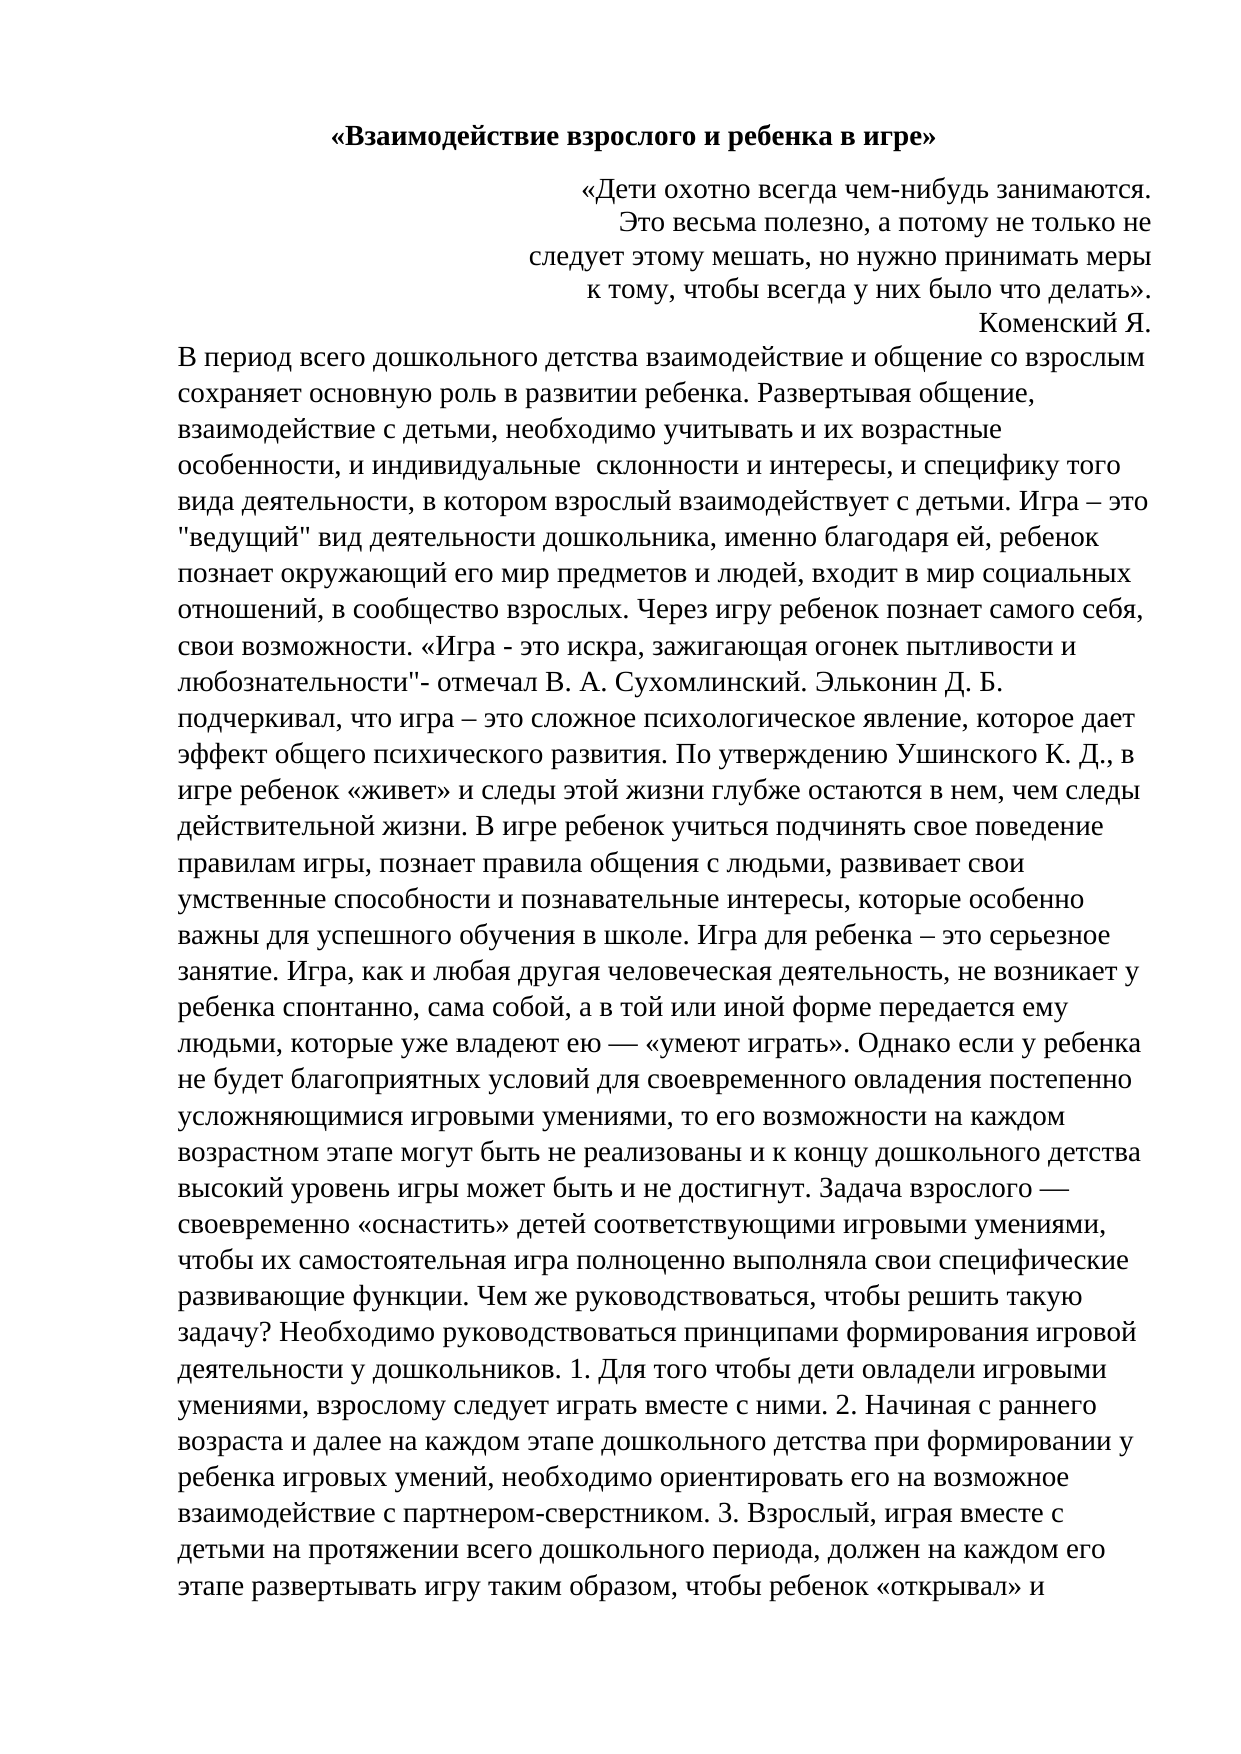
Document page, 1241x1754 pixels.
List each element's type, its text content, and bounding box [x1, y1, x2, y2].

text «Дети охотно всегда чем-нибудь занимаются. [177, 171, 1152, 204]
text Коменский Я. [177, 305, 1152, 339]
text Это весьма полезно, а потому не только не следует этому мешать, но нужно принимать меры [177, 204, 1152, 272]
text к тому, чтобы всегда у них было что делать». [177, 272, 1152, 305]
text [177, 339, 1152, 1601]
text «Взаимодействие взрослого и ребенка в игре» [177, 118, 1152, 152]
